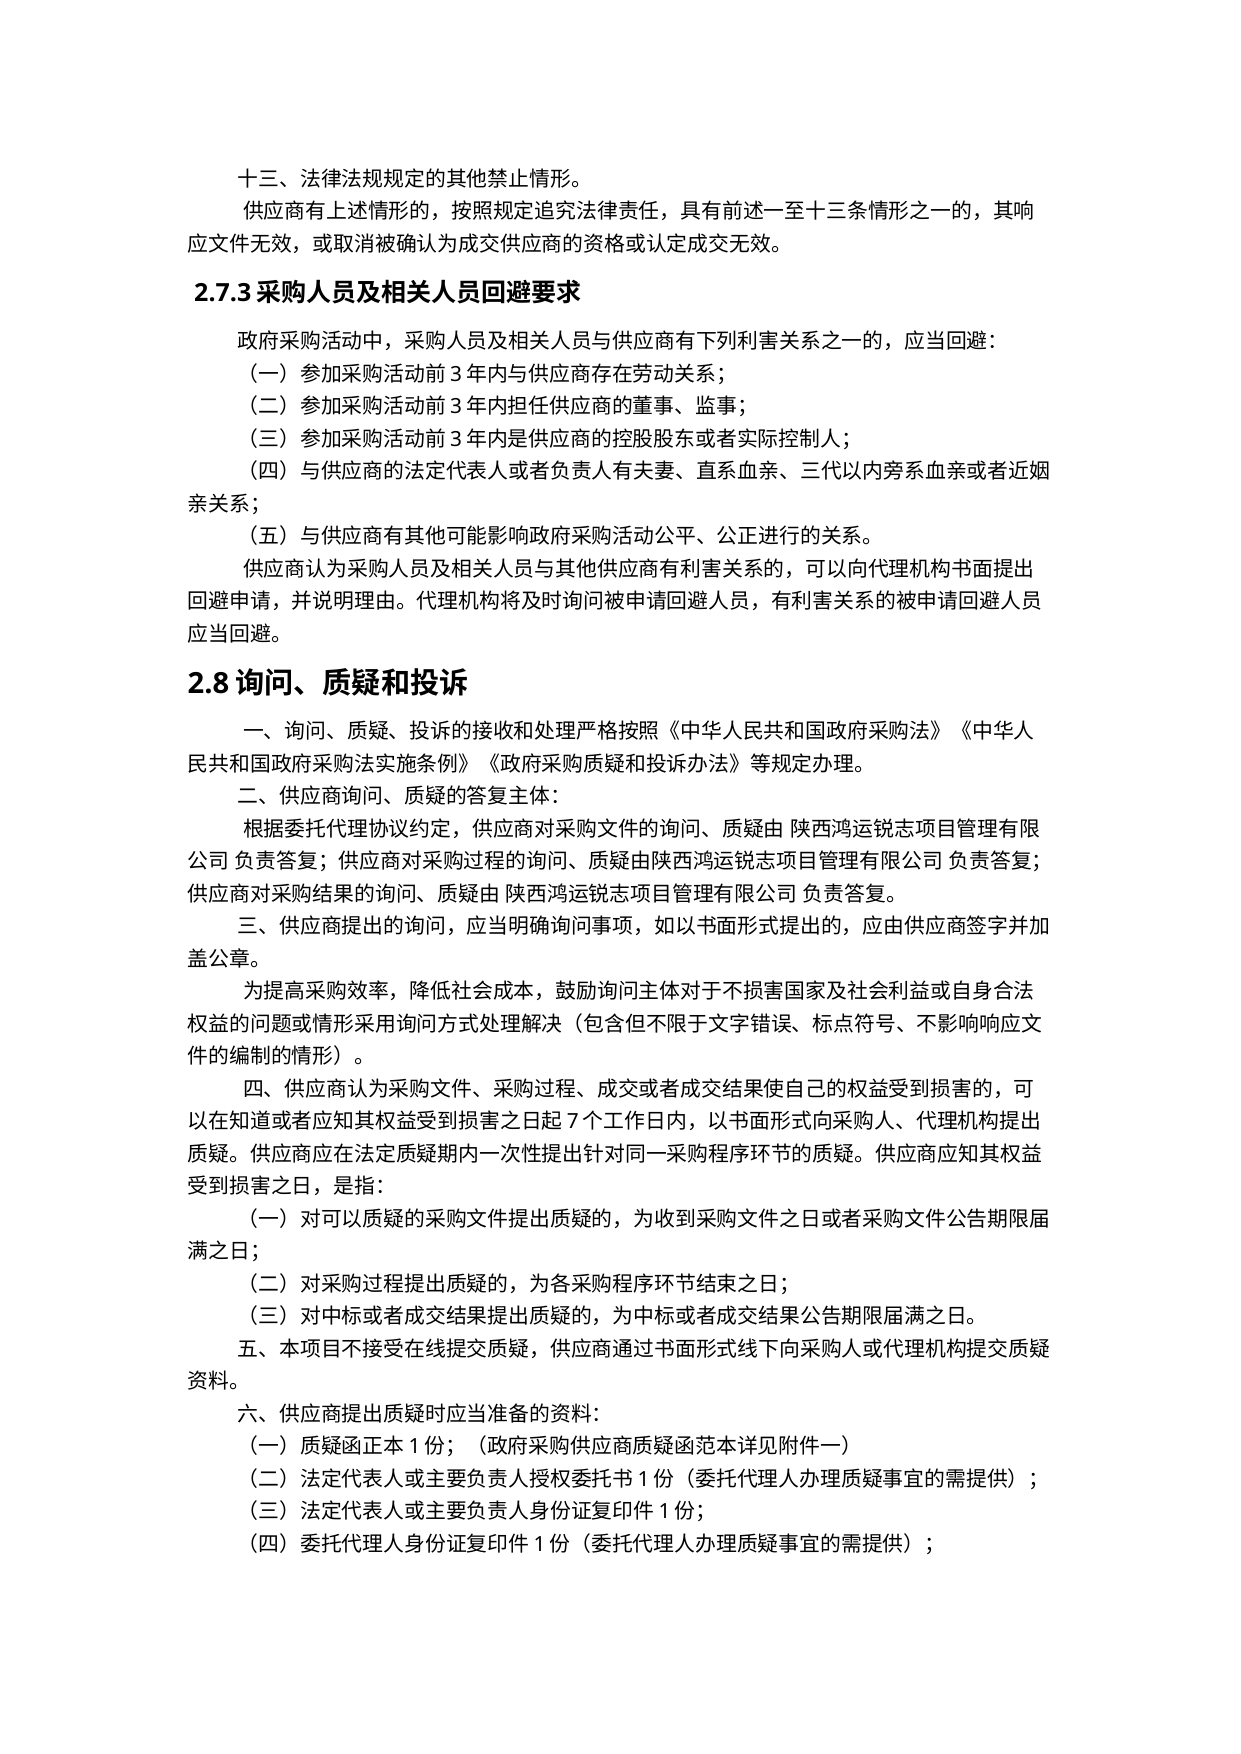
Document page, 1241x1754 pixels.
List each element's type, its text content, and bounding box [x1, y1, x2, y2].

text 2.7.3采购人员及相关人员回避要求 [187, 259, 1053, 324]
text （二）对采购过程提出质疑的，为各采购程序环节结束之日； [187, 1267, 1053, 1299]
text 十三、法律法规规定的其他禁止情形。 [187, 162, 1053, 194]
text 2.8询问、质疑和投诉 [187, 649, 1053, 714]
text （二）参加采购活动前3年内担任供应商的董事、监事； [187, 389, 1053, 422]
text （四）委托代理人身份证复印件1份（委托代理人办理质疑事宜的需提供）； [187, 1527, 1053, 1559]
text （四）与供应商的法定代表人或者负责人有夫妻、直系血亲、三代以内旁系血亲或者近姻亲关系； [187, 454, 1053, 519]
text 供应商有上述情形的，按照规定追究法律责任，具有前述一至十三条情形之一的，其响应文件无效，或取消被确认为成交供应商的资格或认定成交无效。 [187, 194, 1053, 259]
text （一）质疑函正本1份；（政府采购供应商质疑函范本详见附件一） [187, 1429, 1053, 1462]
text 一、询问、质疑、投诉的接收和处理严格按照《中华人民共和国政府采购法》《中华人民共和国政府采购法实施条例》《政府采购质疑和投诉办法》等规定办理。 [187, 714, 1053, 779]
text 四、供应商认为采购文件、采购过程、成交或者成交结果使自己的权益受到损害的，可以在知道或者应知其权益受到损害之日起7个工作日内，以书面形式向采购人、代理机构提出质疑。供应商应在法定质疑期内一次性提出针对同一采购程序环节的质疑。供应商应知其权益受到损害之日，是指： [187, 1072, 1053, 1202]
text 根据委托代理协议约定，供应商对采购文件的询问、质疑由 陕西鸿运锐志项目管理有限公司 负责答复；供应商对采购过程的询问、质疑由陕西鸿运锐志项目管理有限公司 负责答复；供应商对采购结果的询问、质疑由 陕西鸿运锐志项目管理有限公司 负责答复。 [187, 812, 1053, 909]
text 供应商认为采购人员及相关人员与其他供应商有利害关系的，可以向代理机构书面提出回避申请，并说明理由。代理机构将及时询问被申请回避人员，有利害关系的被申请回避人员应当回避。 [187, 552, 1053, 649]
text 为提高采购效率，降低社会成本，鼓励询问主体对于不损害国家及社会利益或自身合法权益的问题或情形采用询问方式处理解决（包含但不限于文字错误、标点符号、不影响响应文件的编制的情形）。 [187, 974, 1053, 1072]
text 二、供应商询问、质疑的答复主体： [187, 779, 1053, 812]
text 三、供应商提出的询问，应当明确询问事项，如以书面形式提出的，应由供应商签字并加盖公章。 [187, 909, 1053, 974]
text （一）参加采购活动前3年内与供应商存在劳动关系； [187, 357, 1053, 389]
text 六、供应商提出质疑时应当准备的资料： [187, 1397, 1053, 1429]
text （一）对可以质疑的采购文件提出质疑的，为收到采购文件之日或者采购文件公告期限届满之日； [187, 1202, 1053, 1267]
text （五）与供应商有其他可能影响政府采购活动公平、公正进行的关系。 [187, 519, 1053, 552]
text 五、本项目不接受在线提交质疑，供应商通过书面形式线下向采购人或代理机构提交质疑资料。 [187, 1332, 1053, 1397]
text （二）法定代表人或主要负责人授权委托书1份（委托代理人办理质疑事宜的需提供）； [187, 1462, 1053, 1494]
text 政府采购活动中，采购人员及相关人员与供应商有下列利害关系之一的，应当回避： [187, 324, 1053, 357]
text （三）参加采购活动前3年内是供应商的控股股东或者实际控制人； [187, 422, 1053, 454]
text （三）法定代表人或主要负责人身份证复印件1份； [187, 1494, 1053, 1527]
text （三）对中标或者成交结果提出质疑的，为中标或者成交结果公告期限届满之日。 [187, 1299, 1053, 1332]
